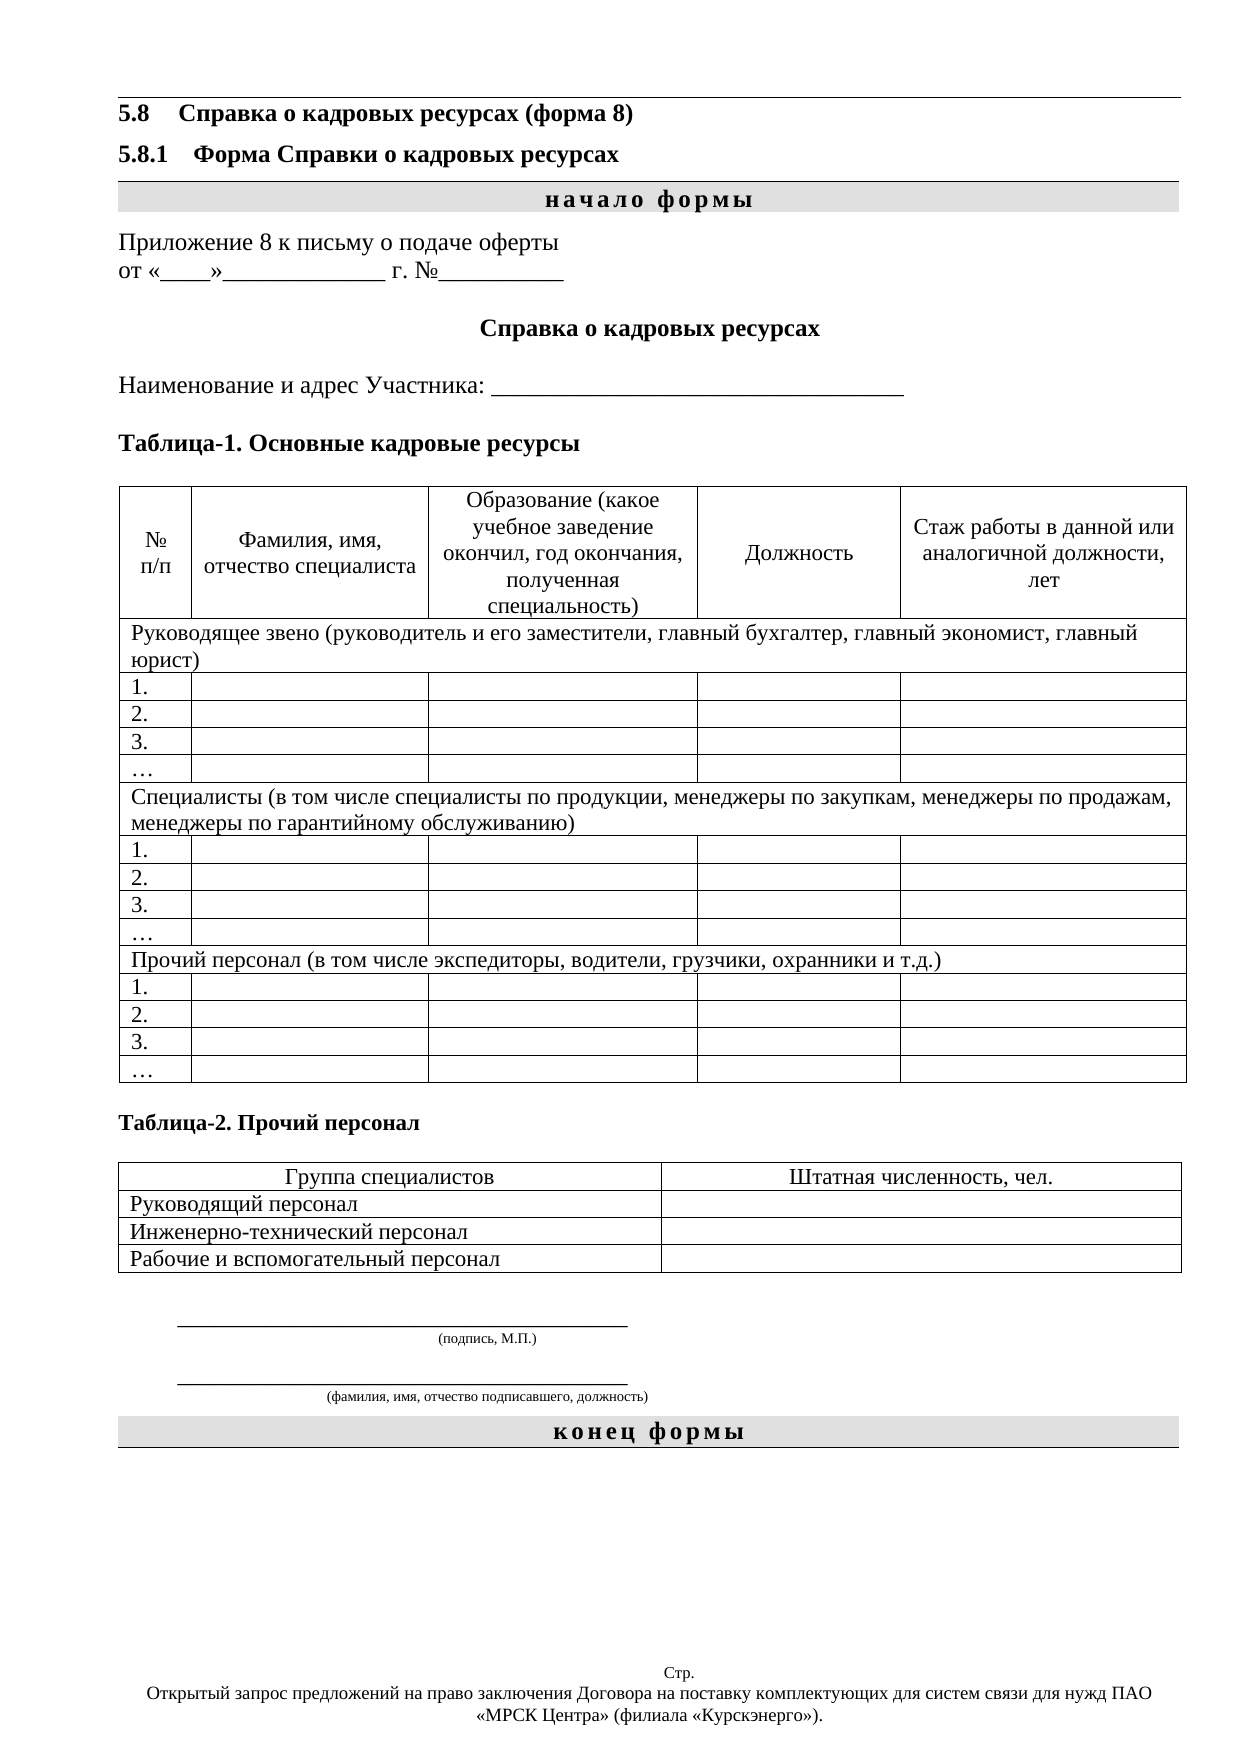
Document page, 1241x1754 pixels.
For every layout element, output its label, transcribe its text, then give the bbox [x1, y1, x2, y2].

table_header Фамилия, имя, отчество специалиста [192, 487, 428, 618]
text ____________________________________ [118, 1359, 1181, 1388]
table_cell Прочий персонал (в том числе экспедиторы, водители, грузчики, охранники и т.д.) [120, 946, 1186, 972]
table_cell [192, 755, 428, 782]
table_cell [429, 701, 697, 727]
text начало формы [118, 182, 1179, 212]
table_cell [192, 919, 428, 945]
table_cell [698, 701, 900, 727]
table_cell [901, 1001, 1186, 1027]
table_cell [429, 1028, 697, 1054]
table_cell … [120, 919, 191, 945]
text Таблица-1. Основные кадровые ресурсы [118, 428, 1181, 457]
table_cell [662, 1191, 1181, 1217]
table_cell [698, 755, 900, 782]
table_cell [662, 1218, 1181, 1244]
table_cell [429, 836, 697, 863]
table_cell [192, 974, 428, 1000]
table_cell [192, 728, 428, 754]
table_cell [120, 974, 191, 1000]
table_header Стаж работы в данной или аналогичной должности, лет [901, 487, 1186, 618]
table_cell [698, 673, 900, 699]
text Наименование и адрес Участника: _________________________________ [118, 371, 1181, 399]
table_header № п/п [120, 487, 191, 618]
table_cell [662, 1245, 1181, 1272]
table_cell [901, 919, 1186, 945]
table_cell [698, 1001, 900, 1027]
table_cell [901, 673, 1186, 699]
table_cell [120, 891, 191, 918]
table_header Группа специалистов [119, 1163, 661, 1189]
table_cell [429, 728, 697, 754]
table_cell Руководящее звено (руководитель и его заместители, главный бухгалтер, главный экономист, главный юрист) [120, 619, 1186, 672]
table_cell [120, 673, 191, 699]
table_cell [698, 974, 900, 1000]
subtitle Справка о кадровых ресурсах (форма 8) [118, 98, 1181, 127]
table_cell [192, 864, 428, 890]
table_cell [192, 1028, 428, 1054]
table_cell … [120, 1056, 191, 1082]
table_header Образование (какое учебное заведение окончил, год окончания, полученная специальность) [429, 487, 697, 618]
table_cell [429, 755, 697, 782]
table_cell [192, 891, 428, 918]
table_cell [429, 1056, 697, 1082]
table_cell [120, 1028, 191, 1054]
table_cell [120, 836, 191, 863]
table_cell Специалисты (в том числе специалисты по продукции, менеджеры по закупкам, менеджеры по продажам, менеджеры по гарантийному обслуживанию) [120, 783, 1186, 835]
table_cell Рабочие и вспомогательный персонал [119, 1245, 661, 1272]
table_cell [698, 1028, 900, 1054]
table_cell [192, 1001, 428, 1027]
table_cell [429, 891, 697, 918]
table_cell [901, 728, 1186, 754]
text (фамилия, имя, отчество подписавшего, должность) [118, 1388, 797, 1416]
table_cell [120, 864, 191, 890]
table_cell [901, 864, 1186, 890]
table_cell [901, 836, 1186, 863]
table_cell [429, 864, 697, 890]
table_header Должность [698, 487, 900, 618]
text ____________________________________ [118, 1301, 1181, 1330]
table_cell … [120, 755, 191, 782]
table_cell [698, 1056, 900, 1082]
text (подпись, М.П.) [118, 1330, 797, 1359]
table_cell [192, 701, 428, 727]
table_cell [429, 919, 697, 945]
table_cell [192, 673, 428, 699]
table_cell [120, 701, 191, 727]
table_cell [429, 673, 697, 699]
table_header Штатная численность, чел. [662, 1163, 1181, 1189]
table_cell [698, 919, 900, 945]
table_cell [698, 836, 900, 863]
table_cell [901, 891, 1186, 918]
table_cell [429, 974, 697, 1000]
text Приложение 8 к письму о подаче оферты от «____»_____________ г. №__________ [118, 227, 1181, 284]
table_cell [901, 974, 1186, 1000]
table_cell [901, 755, 1186, 782]
table_cell [901, 1056, 1186, 1082]
table_cell Руководящий персонал [119, 1191, 661, 1217]
table_cell Инженерно-технический персонал [119, 1218, 661, 1244]
table_cell [192, 836, 428, 863]
text Справка о кадровых ресурсах [118, 313, 1181, 342]
table_cell [698, 891, 900, 918]
table_cell [698, 864, 900, 890]
table_cell [901, 701, 1186, 727]
table_cell [120, 1001, 191, 1027]
table_cell [192, 1056, 428, 1082]
table_cell [429, 1001, 697, 1027]
text Таблица-2. Прочий персонал [118, 1109, 1181, 1136]
table_cell [901, 1028, 1186, 1054]
subtitle Форма Справки о кадровых ресурсах [118, 139, 1181, 168]
table_cell [120, 728, 191, 754]
table_cell [698, 728, 900, 754]
text конец формы [118, 1416, 1179, 1447]
